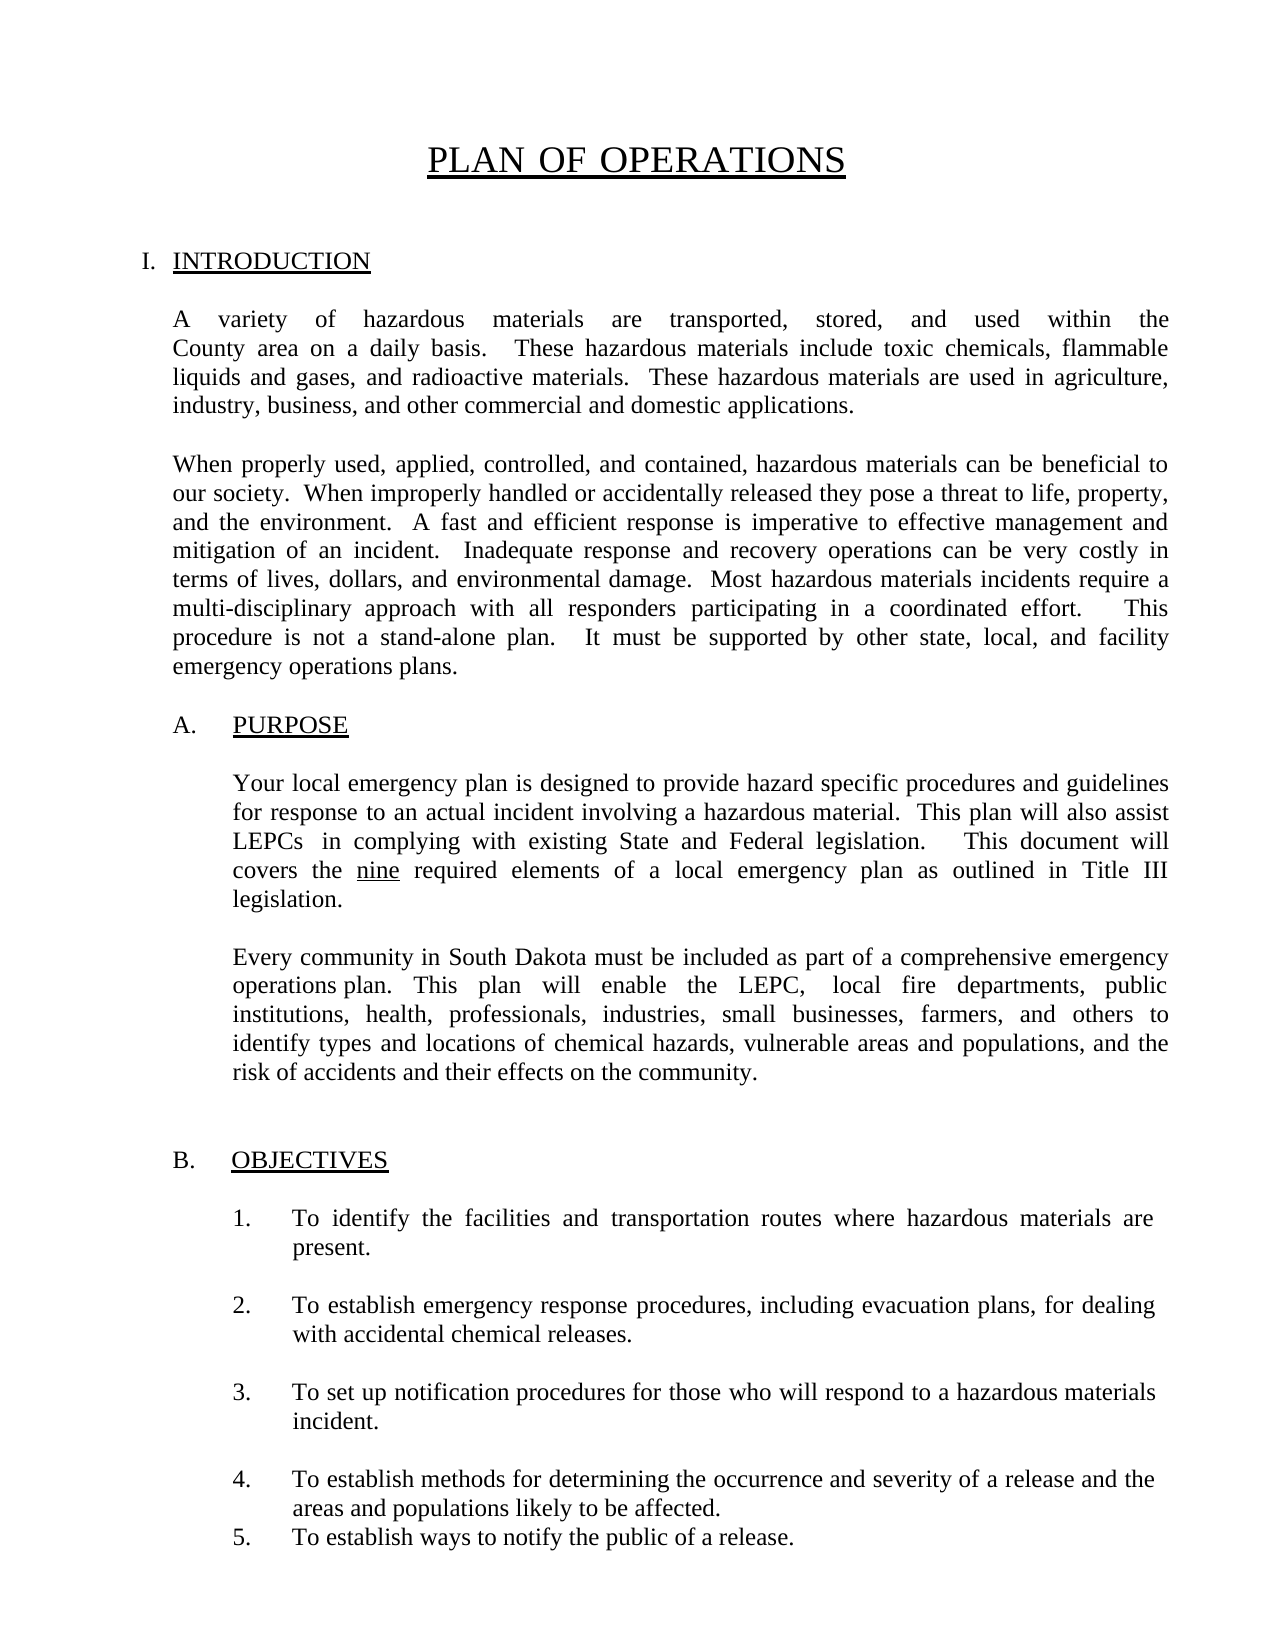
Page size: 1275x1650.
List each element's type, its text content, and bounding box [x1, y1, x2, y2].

text 2. To establish emergency response procedures, including evacuation plans, for dealing with accidental chemical releases. [232, 1290, 1169, 1348]
text 3. To set up notification procedures for those who will respond to a hazardous materials incident. [232, 1377, 1169, 1435]
text PLAN OF OPERATIONS [427, 137, 1177, 180]
text Every community in South Dakota must be included as part of a comprehensive emergency operations plan. This plan will enable the LEPC, local fire departments, public institutions, health, professionals, industries, small businesses, farmers, and others to identify types and locations of chemical hazards, vulnerable areas and populations, and the risk of accidents and their effects on the community. [232, 942, 1169, 1086]
text 1. To identify the facilities and transportation routes where hazardous materials are present. [232, 1203, 1169, 1261]
text I. INTRODUCTION [141, 246, 1177, 274]
text 4. To establish methods for determining the occurrence and severity of a release and the areas and populations likely to be affected. [232, 1464, 1169, 1522]
text Your local emergency plan is designed to provide hazard specific procedures and guidelines for response to an actual incident involving a hazardous material. This plan will also assist LEPCs in complying with existing State and Federal legislation. This document will covers the nine required elements of a local emergency plan as outlined in Title III legislation. [232, 768, 1169, 912]
text A. PURPOSE [172, 710, 355, 738]
text B. OBJECTIVES [172, 1145, 1177, 1173]
text When properly used, applied, controlled, and contained, hazardous materials can be beneficial to our society. When improperly handled or accidentally released they pose a threat to life, property, and the environment. A fast and efficient response is imperative to effective management and mitigation of an incident. Inadequate response and recovery operations can be very costly in terms of lives, dollars, and environmental damage. Most hazardous materials incidents require a multi-disciplinary approach with all responders participating in a coordinated effort. This procedure is not a stand-alone plan. It must be supported by other state, local, and facility emergency operations plans. [172, 449, 1169, 680]
text A variety of hazardous materials are transported, stored, and used within the County area on a daily basis. These hazardous materials include toxic chemicals, flammable liquids and gases, and radioactive materials. These hazardous materials are used in agriculture, industry, business, and other commercial and domestic applications. [172, 304, 1169, 419]
text 5. To establish ways to notify the public of a release. [232, 1522, 1177, 1551]
